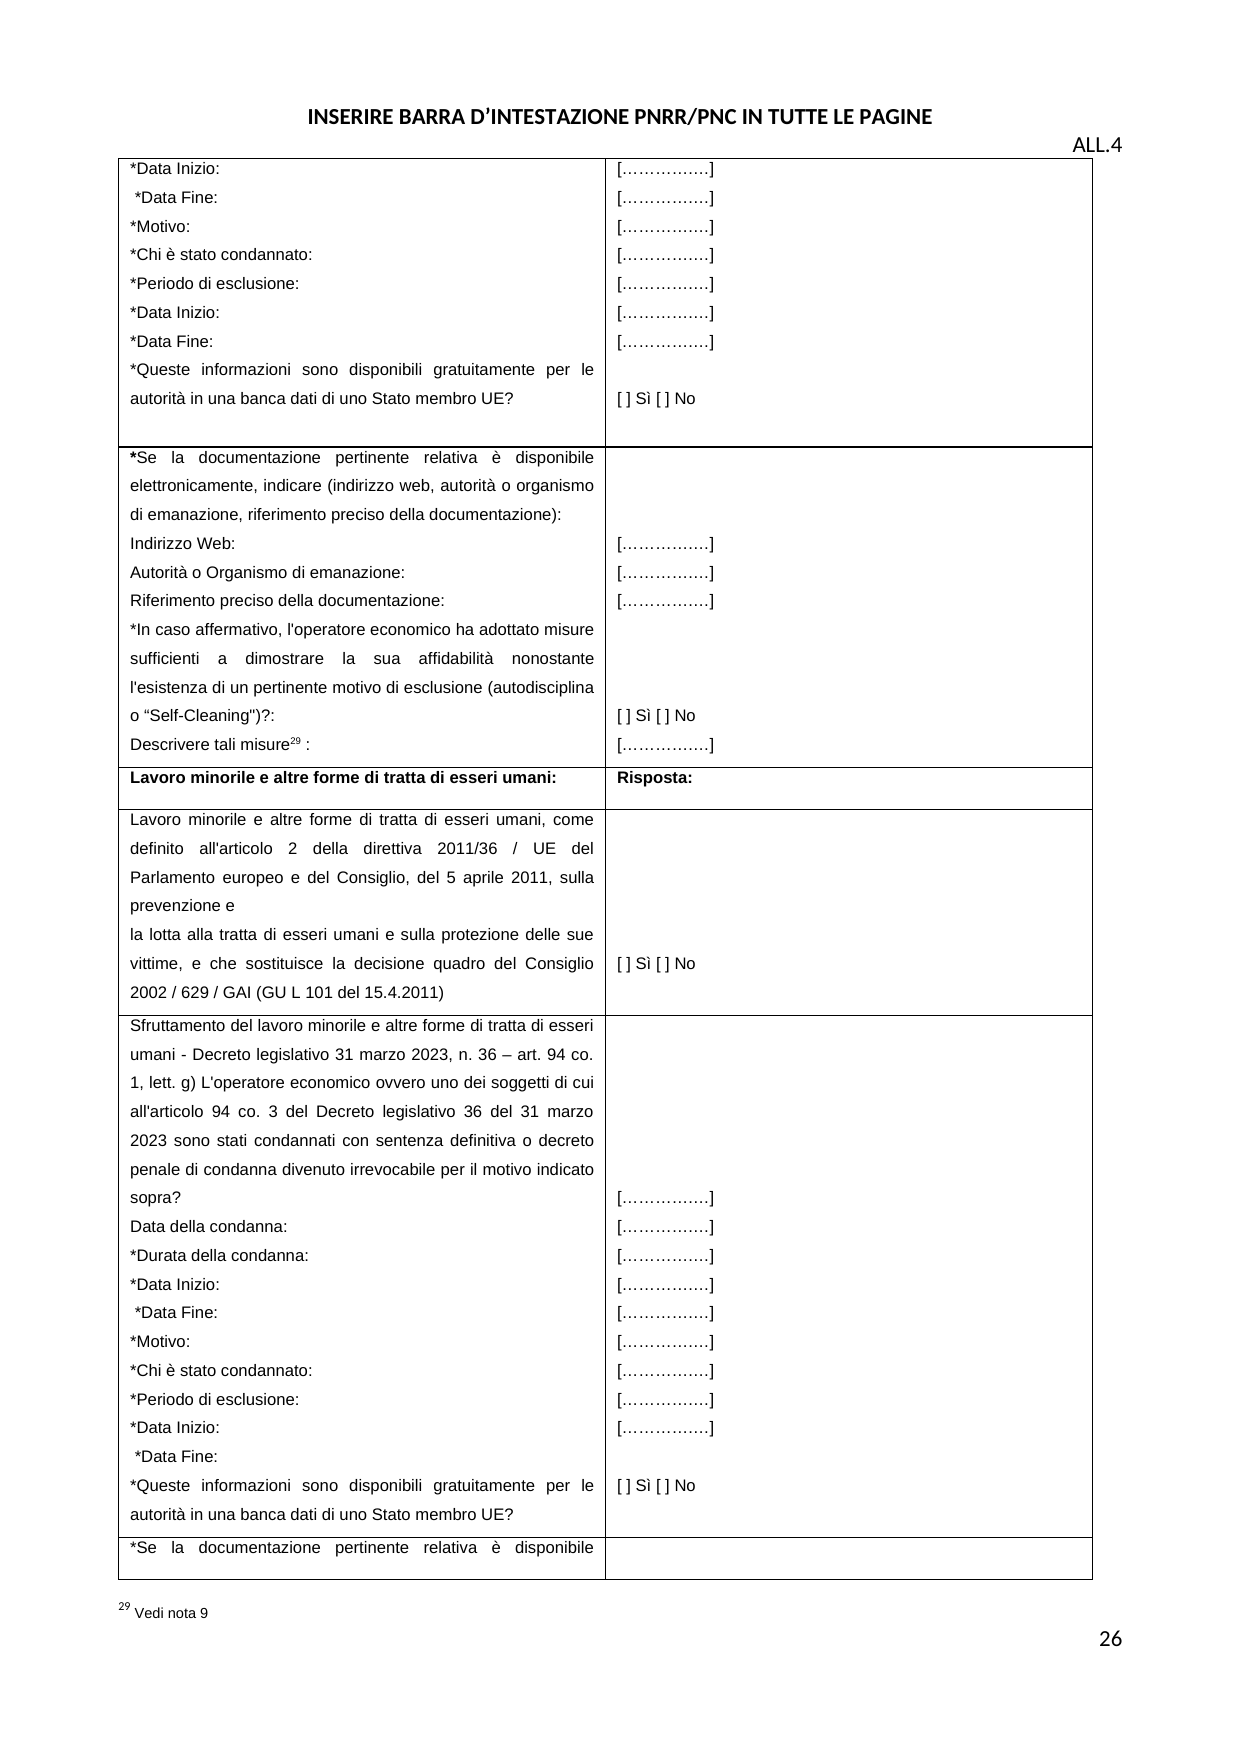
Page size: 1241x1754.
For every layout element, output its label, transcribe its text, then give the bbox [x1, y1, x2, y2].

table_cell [119, 159, 605, 446]
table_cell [606, 1538, 1092, 1578]
table_cell [………….…] [………….…] [………….…] [ ] Sì [ ] No [………….…] [606, 448, 1092, 767]
table_cell Sfruttamento del lavoro minorile e altre forme di tratta di esseri umani - Decreto legislativo 31 marzo 2023, n. 36 – art. 94 co. 1, lett. g) L'operatore economico ovvero uno dei soggetti di cui all'articolo 94 co. 3 del Decreto legislativo 36 del 31 marzo 2023 sono stati condannati con sentenza definitiva o decreto penale di condanna divenuto irrevocabile per il motivo indicato sopra? Data della condanna: *Durata della condanna: *Data Inizio: *Data Fine: *Motivo: *Chi è stato condannato: *Periodo di esclusione: *Data Inizio: *Data Fine: *Queste informazioni sono disponibili gratuitamente per le autorità in una banca dati di uno Stato membro UE? [119, 1016, 605, 1537]
table_cell Lavoro minorile e altre forme di tratta di esseri umani: [119, 768, 605, 809]
table_cell Risposta: [606, 768, 1092, 809]
table_cell [………….…] [………….…] [………….…] [………….…] [………….…] [………….…] [………….…] [………….…] [………….…] [ ] Sì [ ] No [606, 1016, 1092, 1537]
table_cell [ ] Sì [ ] No [606, 810, 1092, 1015]
table_cell Lavoro minorile e altre forme di tratta di esseri umani, come definito all'articolo 2 della direttiva 2011/36 / UE del Parlamento europeo e del Consiglio, del 5 aprile 2011, sulla prevenzione e la lotta alla tratta di esseri umani e sulla protezione delle sue vittime, e che sostituisce la decisione quadro del Consiglio 2002 / 629 / GAI (GU L 101 del 15.4.2011) [119, 810, 605, 1015]
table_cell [606, 159, 1092, 446]
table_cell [119, 1538, 605, 1578]
